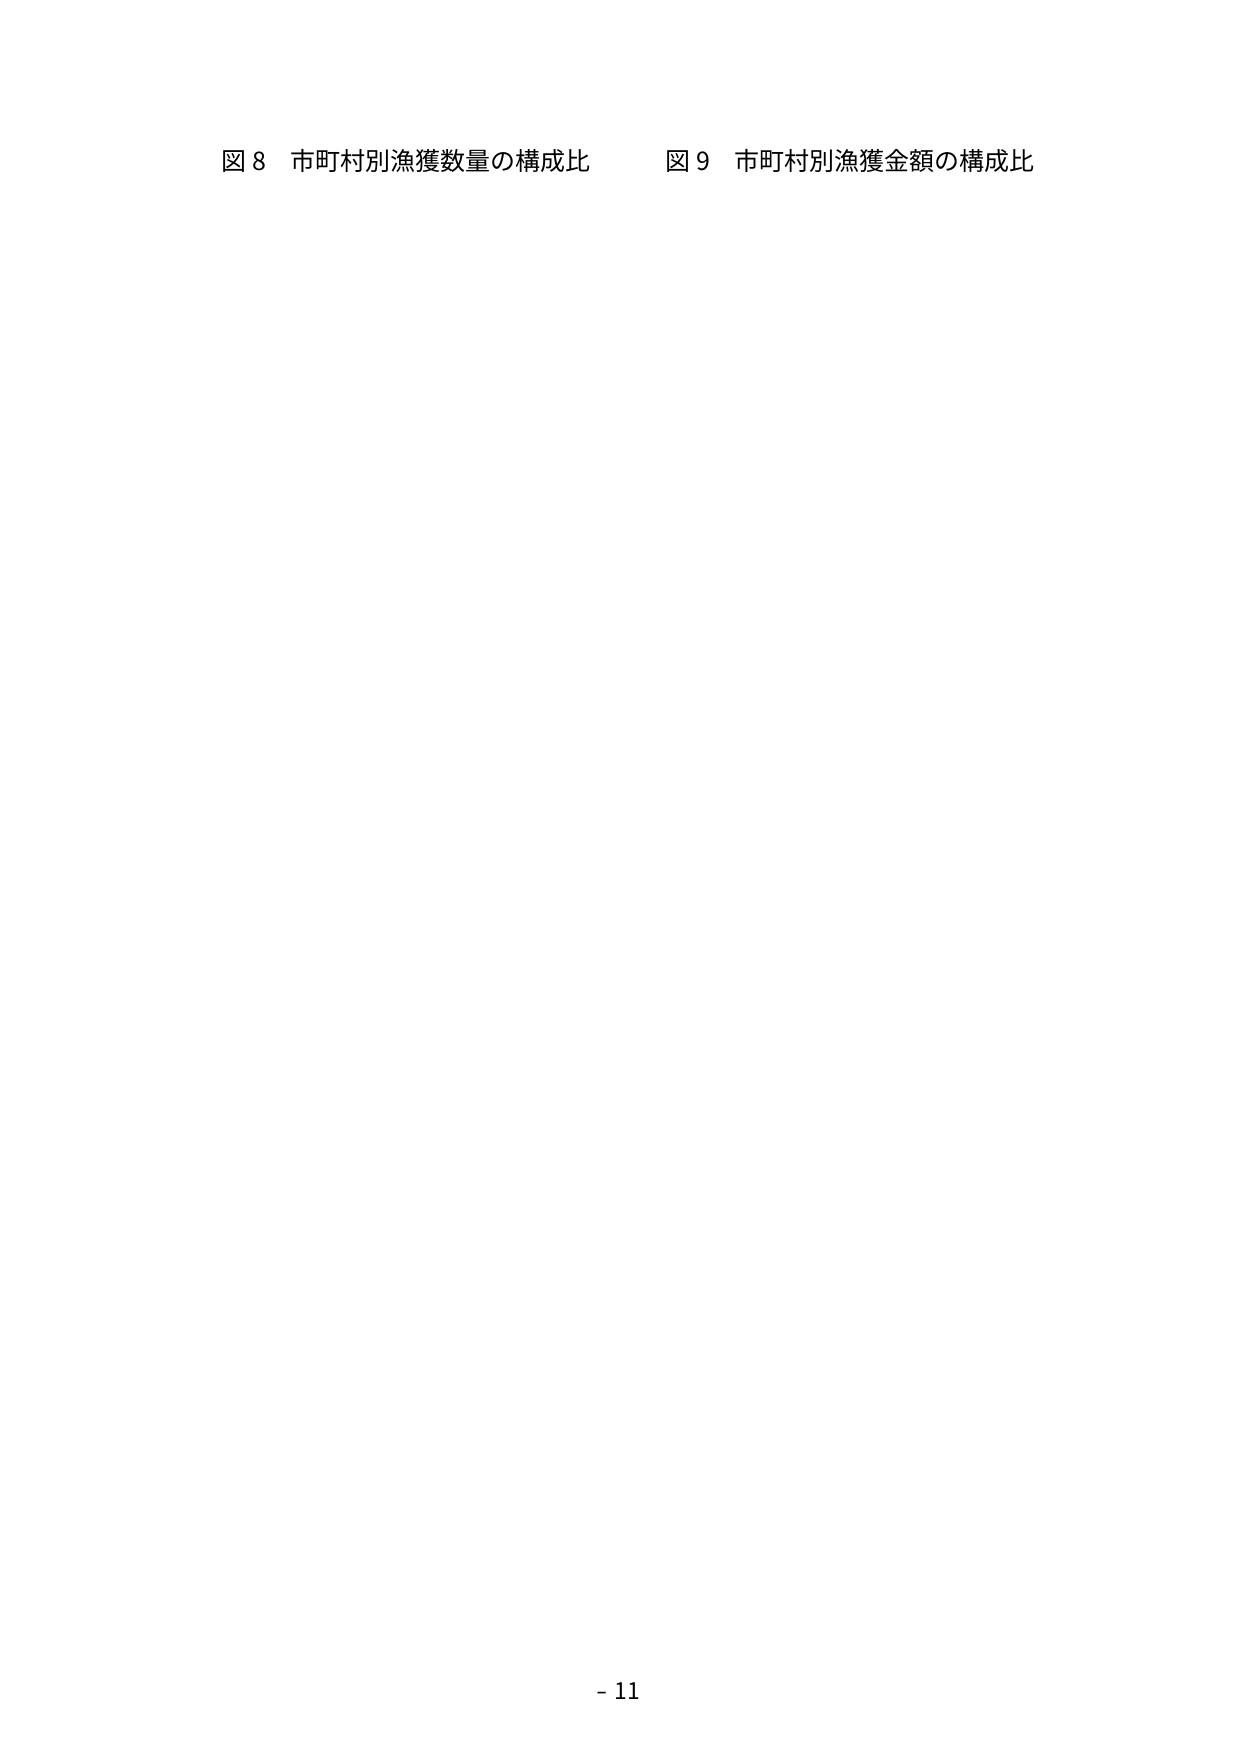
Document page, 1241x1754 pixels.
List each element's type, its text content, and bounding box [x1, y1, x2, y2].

text 図 8 市町村別漁獲数量の構成比 図 9 市町村別漁獲金額の構成比 [221, 142, 1094, 178]
